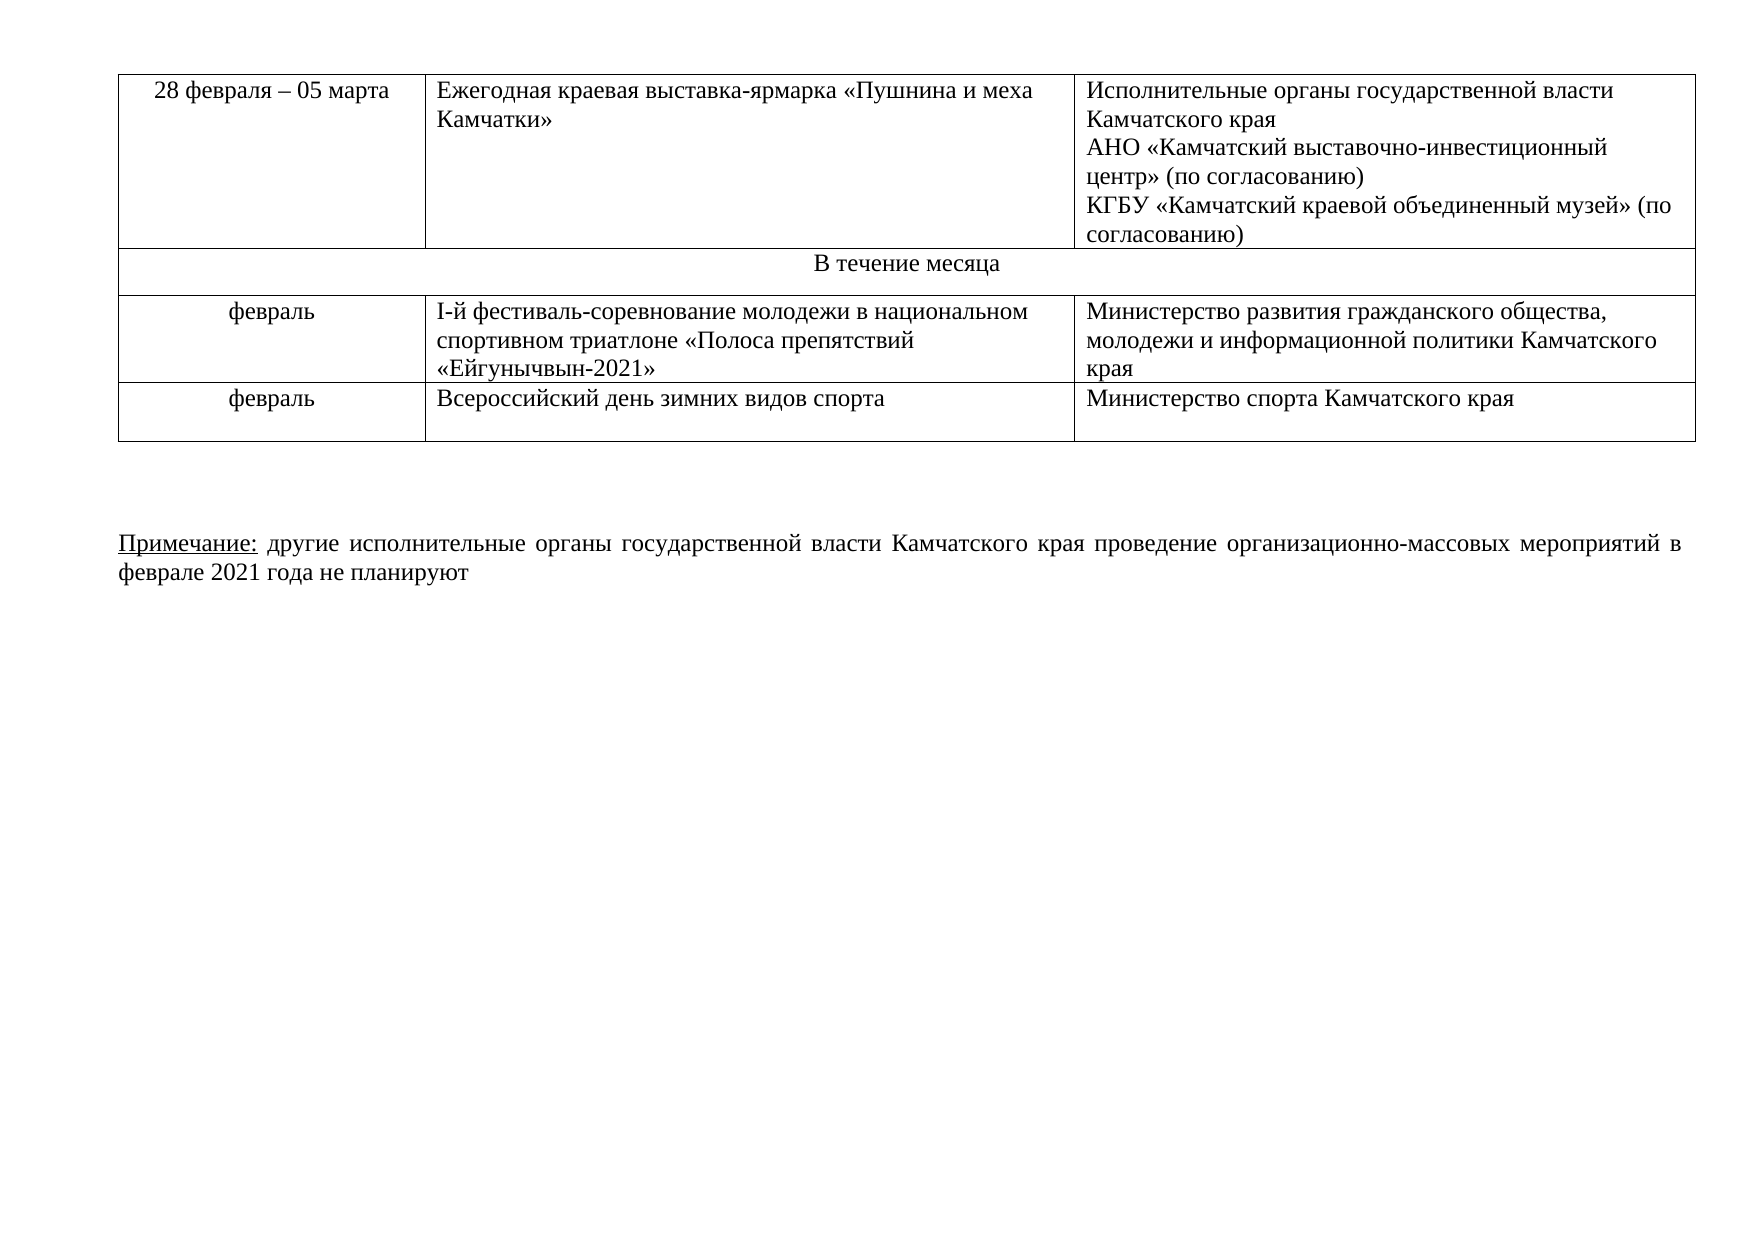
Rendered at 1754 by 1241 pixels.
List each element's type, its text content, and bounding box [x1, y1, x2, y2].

table_cell I-й фестиваль-соревнование молодежи в национальном спортивном триатлоне «Полоса препятствий «Ейгунычвын-2021» [426, 296, 1074, 382]
table_cell февраль [119, 383, 425, 441]
table_cell Министерство спорта Камчатского края [1075, 383, 1695, 441]
table_cell В течение месяца [119, 249, 1695, 295]
table_cell Министерство развития гражданского общества, молодежи и информационной политики Камчатского края [1075, 296, 1695, 382]
table_cell февраль [119, 296, 425, 382]
table_cell Ежегодная краевая выставка-ярмарка «Пушнина и меха Камчатки» [426, 75, 1074, 247]
text Примечание: другие исполнительные органы государственной власти Камчатского края проведение организационно-массовых мероприятий в феврале 2021 года не планируют [118, 528, 1683, 586]
table_cell Всероссийский день зимних видов спорта [426, 383, 1074, 441]
table_cell 28 февраля – 05 марта [119, 75, 425, 247]
table_cell Исполнительные органы государственной власти Камчатского края АНО «Камчатский выставочно-инвестиционный центр» (по согласованию) КГБУ «Камчатский краевой объединенный музей» (по согласованию) [1075, 75, 1695, 247]
